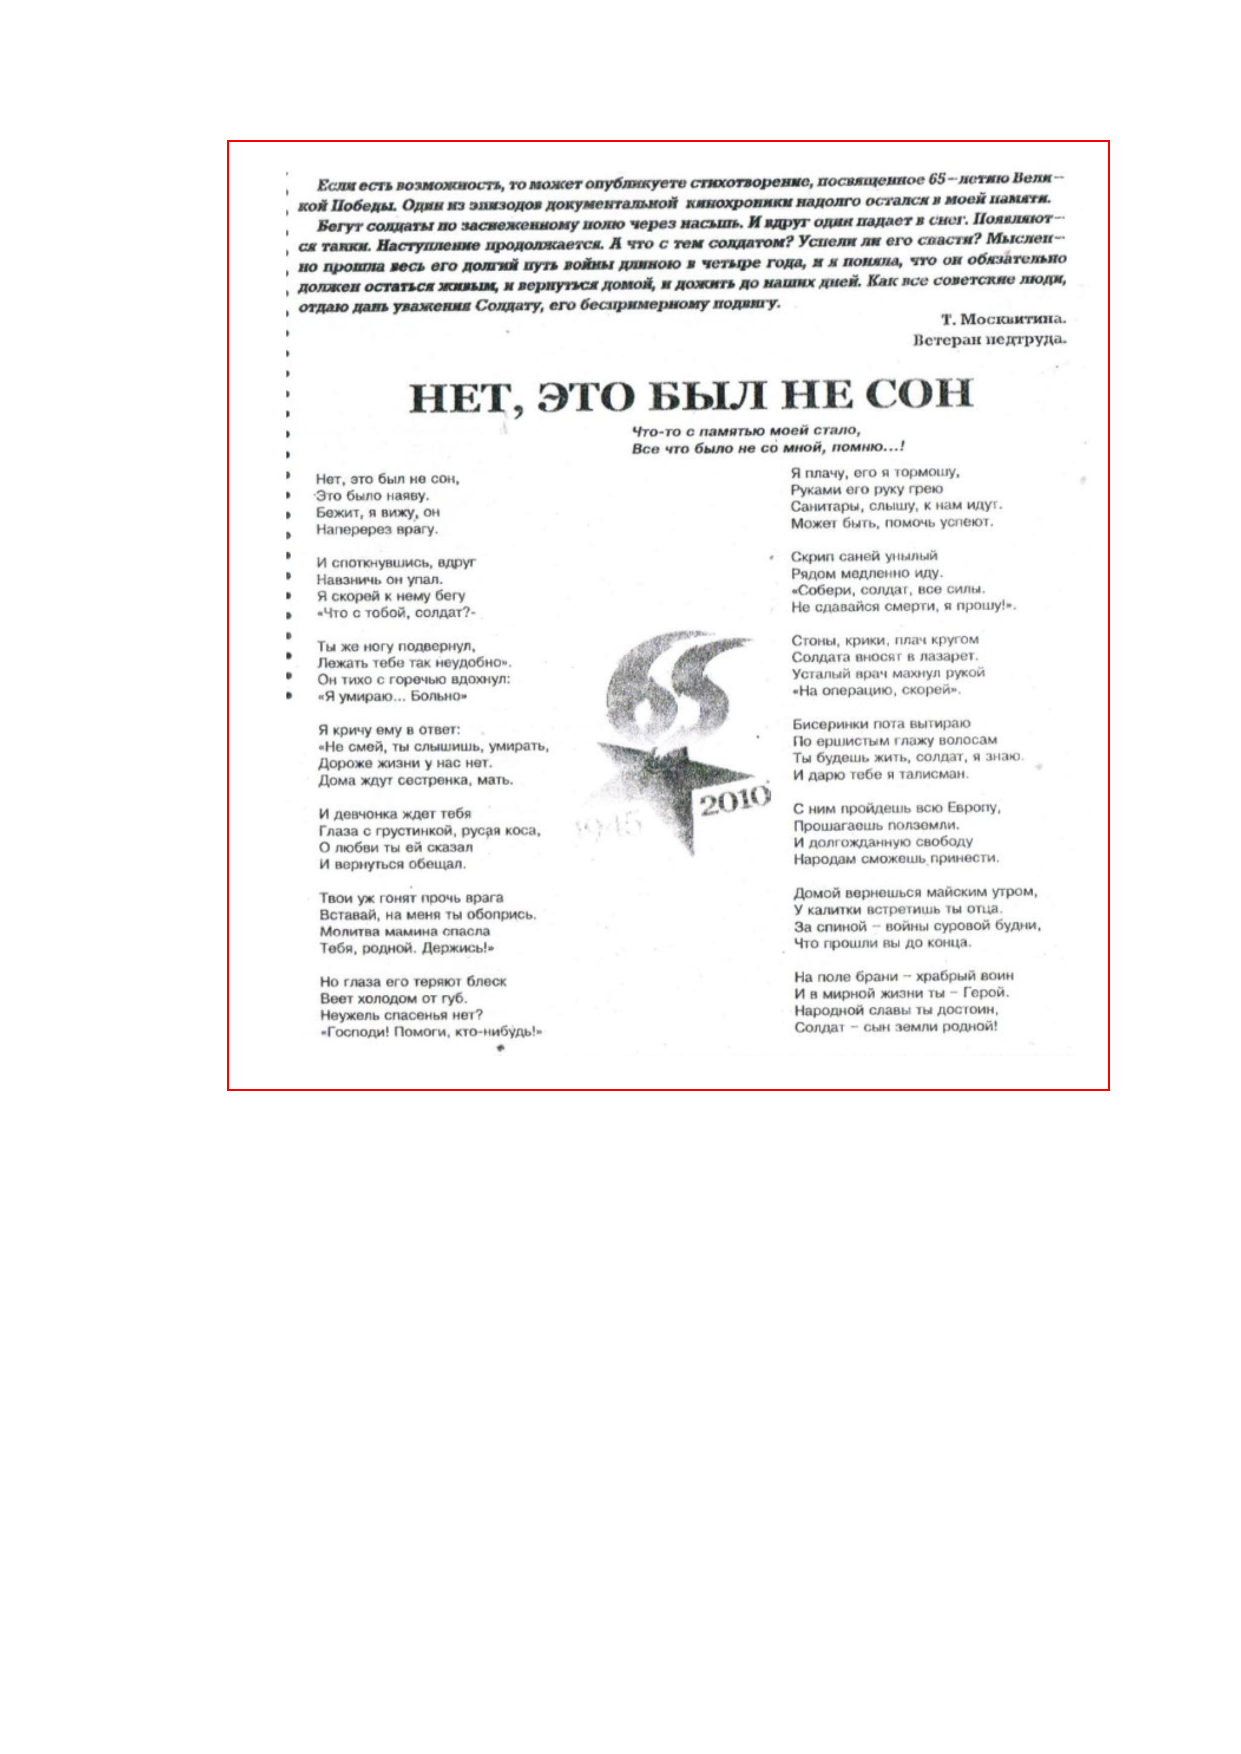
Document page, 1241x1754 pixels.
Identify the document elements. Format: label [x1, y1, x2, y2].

picture [286, 156, 1091, 1056]
